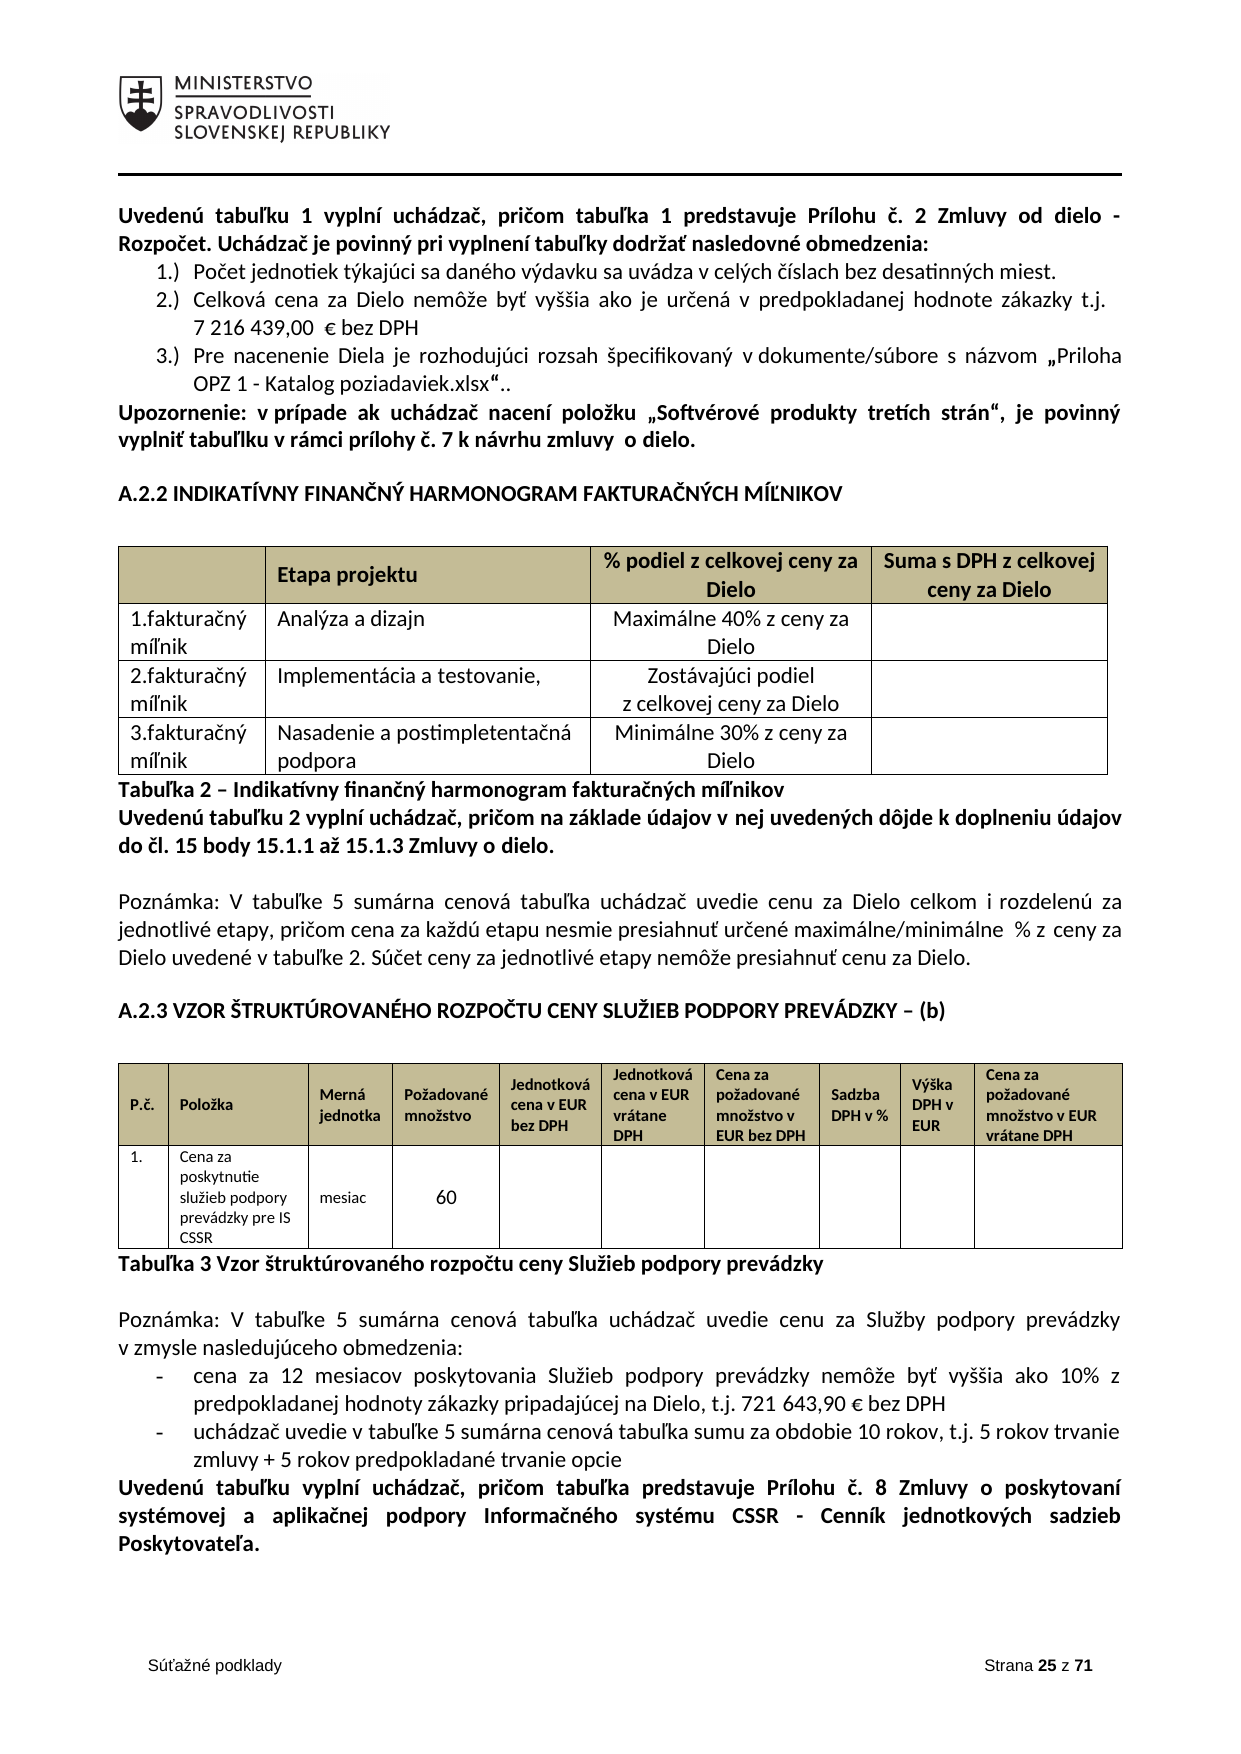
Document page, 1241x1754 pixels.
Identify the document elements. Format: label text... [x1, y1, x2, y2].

table_cell [602, 1146, 704, 1248]
table_cell 1. [119, 1146, 168, 1248]
text Poznámka: V tabuľke 5 sumárna cenová tabuľka uchádzač uvedie cenu za Dielo celkom i rozdelenú za jednotlivé etapy, pričom cena za každú etapu nesmie presiahnuť určené maximálne/minimálne % z ceny za Dielo uvedené v tabuľke 2. Súčet ceny za jednotlivé etapy nemôže presiahnuť cenu za Dielo. [118, 887, 1122, 971]
table_header Jednotková cena v EUR vrátane DPH [602, 1064, 704, 1145]
table_header Cena za požadované množstvo v EUR vrátane DPH [975, 1064, 1122, 1145]
text Uvedenú tabuľku vyplní uchádzač, pričom tabuľka predstavuje Prílohu č. 8 Zmluvy o poskytovaní systémovej a aplikačnej podpory Informačného systému CSSR - Cenník jednotkových sadzieb Poskytovateľa. [118, 1473, 1122, 1557]
subtitle A.2.2 INDIKATÍVNY FINANČNÝ HARMONOGRAM FAKTURAČNÝCH MÍĽNIKOV [118, 479, 1122, 507]
table_cell Maximálne 40% z ceny za Dielo [591, 604, 871, 660]
text Tabuľka 3 Vzor štruktúrovaného rozpočtu ceny Služieb podpory prevádzky [118, 1249, 1122, 1277]
table_header Položka [169, 1064, 308, 1145]
table_header Výška DPH v EUR [901, 1064, 974, 1145]
table_cell mesiac [309, 1146, 392, 1248]
table_cell [820, 1146, 900, 1248]
table_cell Analýza a dizajn [266, 604, 590, 660]
table_cell Implementácia a testovanie, [266, 661, 590, 717]
table_cell [500, 1146, 601, 1248]
list uchádzač uvedie v tabuľke 5 sumárna cenová tabuľka sumu za obdobie 10 rokov, t.j. 5 rokov trvanie zmluvy + 5 rokov predpokladané trvanie opcie [156, 1417, 1122, 1473]
table_header % podiel z celkovej ceny za Dielo [591, 547, 871, 603]
text Tabuľka 2 – Indikatívny finančný harmonogram fakturačných míľnikov [118, 775, 1122, 803]
table_cell Cena za poskytnutie služieb podpory prevádzky pre IS CSSR [169, 1146, 308, 1248]
table_header Sadzba DPH v % [820, 1064, 900, 1145]
list cena za 12 mesiacov poskytovania Služieb podpory prevádzky nemôže byť vyššia ako 10% z predpokladanej hodnoty zákazky pripadajúcej na Dielo, t.j. 721 643,90 € bez DPH [156, 1361, 1122, 1417]
table_cell Minimálne 30% z ceny za Dielo [591, 718, 871, 774]
table_cell 1.fakturačný míľnik [119, 604, 265, 660]
table_cell [705, 1146, 819, 1248]
table_header [119, 547, 265, 603]
table_header Požadované množstvo [393, 1064, 499, 1145]
table_cell [872, 718, 1107, 774]
table_header Jednotková cena v EUR bez DPH [500, 1064, 601, 1145]
list Celková cena za Dielo nemôže byť vyššia ako je určená v predpokladanej hodnote zákazky t.j. 7 216 439,00 € bez DPH [156, 286, 1122, 342]
picture [118, 73, 390, 144]
table_cell [872, 604, 1107, 660]
table_header P.č. [119, 1064, 168, 1145]
subtitle A.2.3 VZOR ŠTRUKTÚROVANÉHO ROZPOČTU CENY SLUŽIEB PODPORY PREVÁDZKY – (b) [118, 996, 1122, 1024]
table_cell Zostávajúci podiel z celkovej ceny za Dielo [591, 661, 871, 717]
table_cell 3.fakturačný míľnik [119, 718, 265, 774]
text Upozornenie: v prípade ak uchádzač nacení položku „Softvérové produkty tretích strán“, je povinný vyplniť tabuľlku v rámci prílohy č. 7 k návrhu zmluvy o dielo. [118, 398, 1122, 454]
table_cell 60 [393, 1146, 499, 1248]
table_cell [901, 1146, 974, 1248]
list Pre nacenenie Diela je rozhodujúci rozsah špecifikovaný v dokumente/súbore s názvom „Priloha OPZ 1 - Katalog poziadaviek.xlsx“.. [156, 342, 1122, 398]
text Uvedenú tabuľku 2 vyplní uchádzač, pričom na základe údajov v nej uvedených dôjde k doplneniu údajov do čl. 15 body 15.1.1 až 15.1.3 Zmluvy o dielo. [118, 803, 1122, 859]
table_header Suma s DPH z celkovej ceny za Dielo [872, 547, 1107, 603]
table_cell [872, 661, 1107, 717]
list Počet jednotiek týkajúci sa daného výdavku sa uvádza v celých číslach bez desatinných miest. [156, 257, 1122, 286]
text Uvedenú tabuľku 1 vyplní uchádzač, pričom tabuľka 1 predstavuje Prílohu č. 2 Zmluvy od dielo - Rozpočet. Uchádzač je povinný pri vyplnení tabuľky dodržať nasledovné obmedzenia: [118, 201, 1122, 257]
table_header Cena za požadované množstvo v EUR bez DPH [705, 1064, 819, 1145]
table_cell Nasadenie a postimpletentačná podpora [266, 718, 590, 774]
text Poznámka: V tabuľke 5 sumárna cenová tabuľka uchádzač uvedie cenu za Služby podpory prevádzky v zmysle nasledujúceho obmedzenia: [118, 1305, 1122, 1361]
table_cell [975, 1146, 1122, 1248]
table_cell 2.fakturačný míľnik [119, 661, 265, 717]
table_header Merná jednotka [309, 1064, 392, 1145]
table_header Etapa projektu [266, 547, 590, 603]
